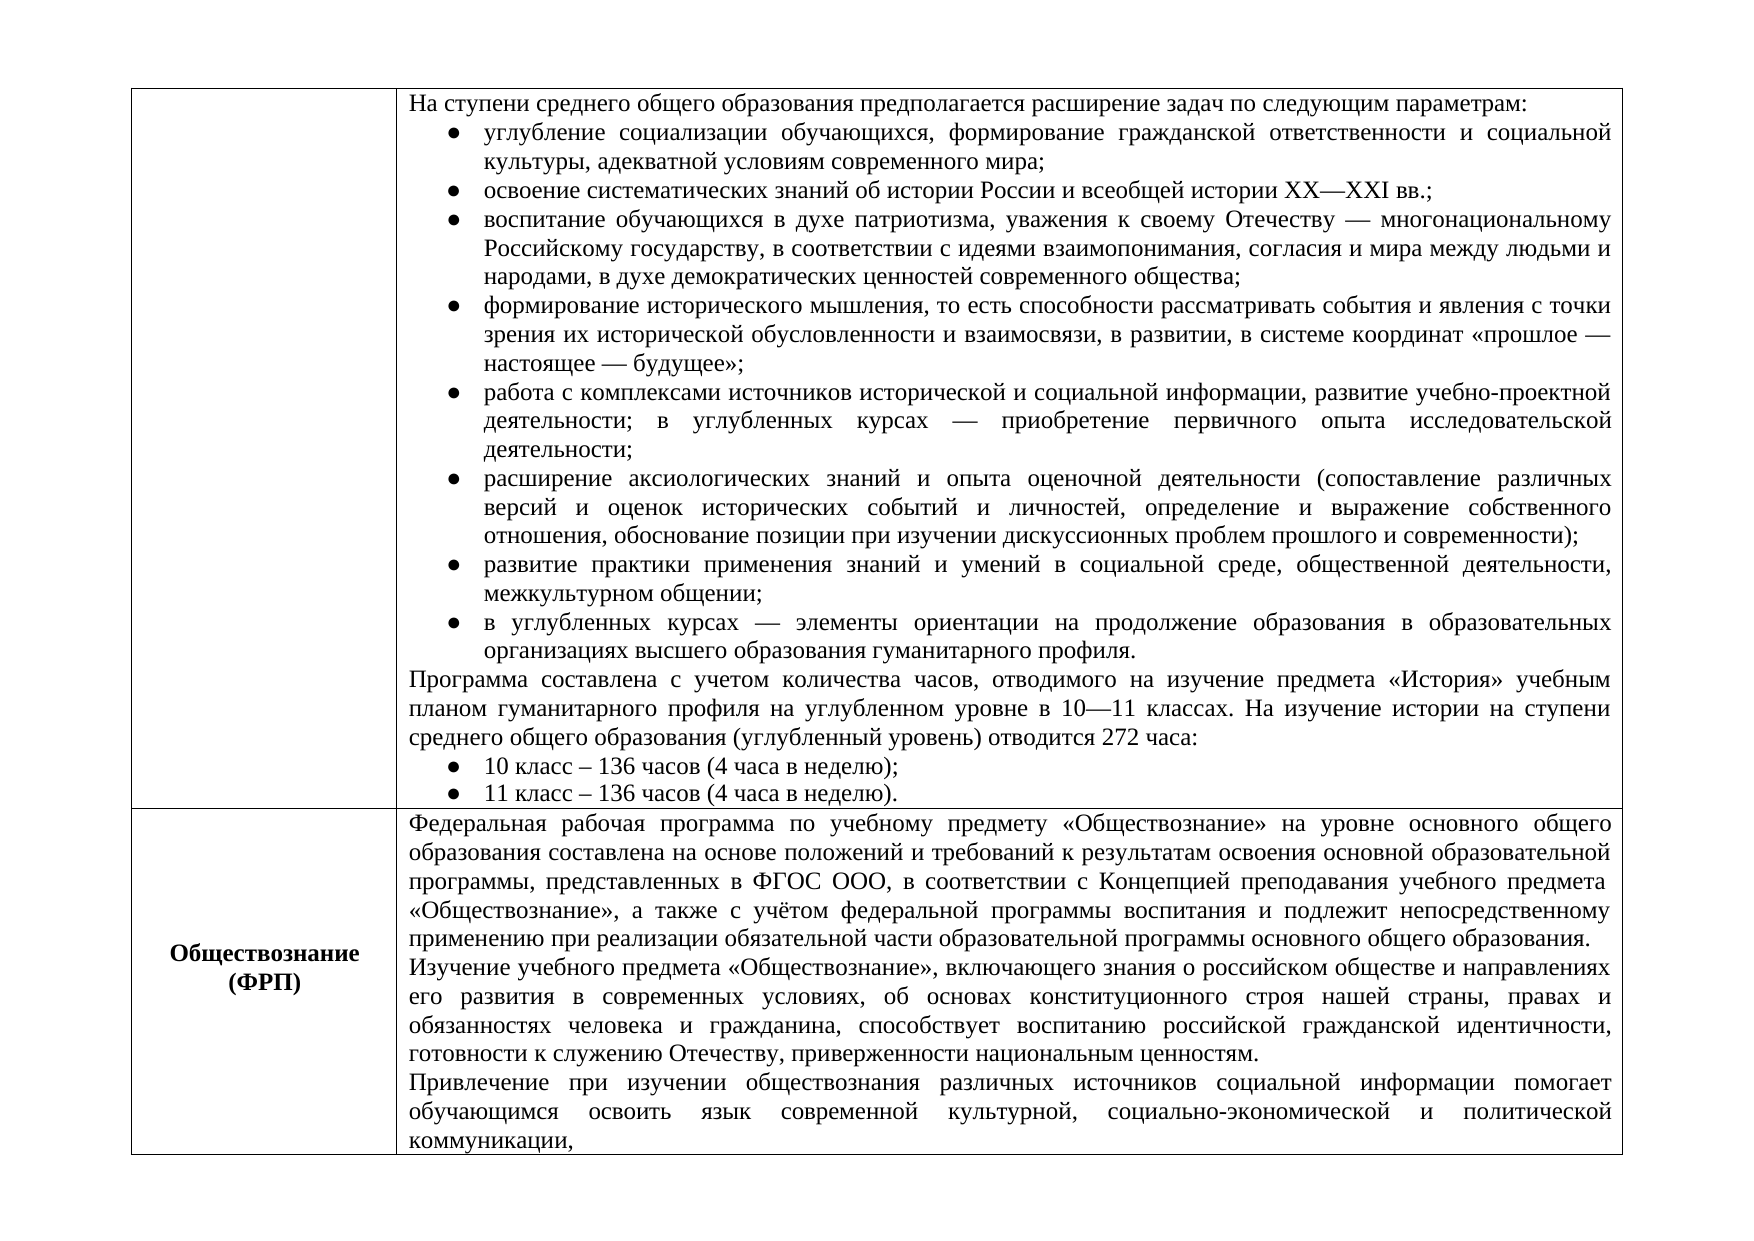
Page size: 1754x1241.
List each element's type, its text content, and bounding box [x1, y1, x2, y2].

table_cell Федеральная рабочая программа по учебному предмету «Обществознание» на уровне основного общего образования составлена на основе положений и требований к результатам освоения основной образовательной программы, представленных в ФГОС ООО, в соответствии с Концепцией преподавания учебного предмета «Обществознание», а также с учётом федеральной программы воспитания и подлежит непосредственному применению при реализации обязательной части образовательной программы основного общего образования. Изучение учебного предмета «Обществознание», включающего знания о российском обществе и направлениях его развития в современных условиях, об основах конституционного строя нашей страны, правах и обязанностях человека и гражданина, способствует воспитанию российской гражданской идентичности, готовности к служению Отечеству, приверженности национальным ценностям. Привлечение при изучении обществознания различных источников социальной информации помогает обучающимся освоить язык современной культурной, социально-экономической и политической коммуникации, [397, 809, 1622, 1153]
table_header [132, 89, 396, 807]
table_header На ступени среднего общего образования предполагается расширение задач по следующим параметрам: углубление социализации обучающихся, формирование гражданской ответственности и социальной культуры, адекватной условиям современного мира; освоение систематических знаний об истории России и всеобщей истории XX—XXI вв.; воспитание обучающихся в духе патриотизма, уважения к своему Отечеству — многонациональному Российскому государству, в соответствии с идеями взаимопонимания, согласия и мира между людьми и народами, в духе демократических ценностей современного общества; формирование исторического мышления, то есть способности рассматривать события и явления с точки зрения их исторической обусловленности и взаимосвязи, в развитии, в системе координат «прошлое — настоящее — будущее»; работа с комплексами источников исторической и социальной информации, развитие учебно-проектной деятельности; в углубленных курсах — приобретение первичного опыта исследовательской деятельности; расширение аксиологических знаний и опыта оценочной деятельности (сопоставление различных версий и оценок исторических событий и личностей, определение и выражение собственного отношения, обоснование позиции при изучении дискуссионных проблем прошлого и современности); развитие практики применения знаний и умений в социальной среде, общественной деятельности, межкультурном общении; в углубленных курсах — элементы ориентации на продолжение образования в образовательных организациях высшего образования гуманитарного профиля. Программа составлена с учетом количества часов, отводимого на изучение предмета «История» учебным планом гуманитарного профиля на углубленном уровне в 10—11 классах. На изучение истории на ступени среднего общего образования (углубленный уровень) отводится 272 часа: 10 класс – 136 часов (4 часа в неделю); 11 класс – 136 часов (4 часа в неделю). [397, 89, 1622, 807]
table_cell Обществознание (ФРП) [132, 809, 396, 1153]
